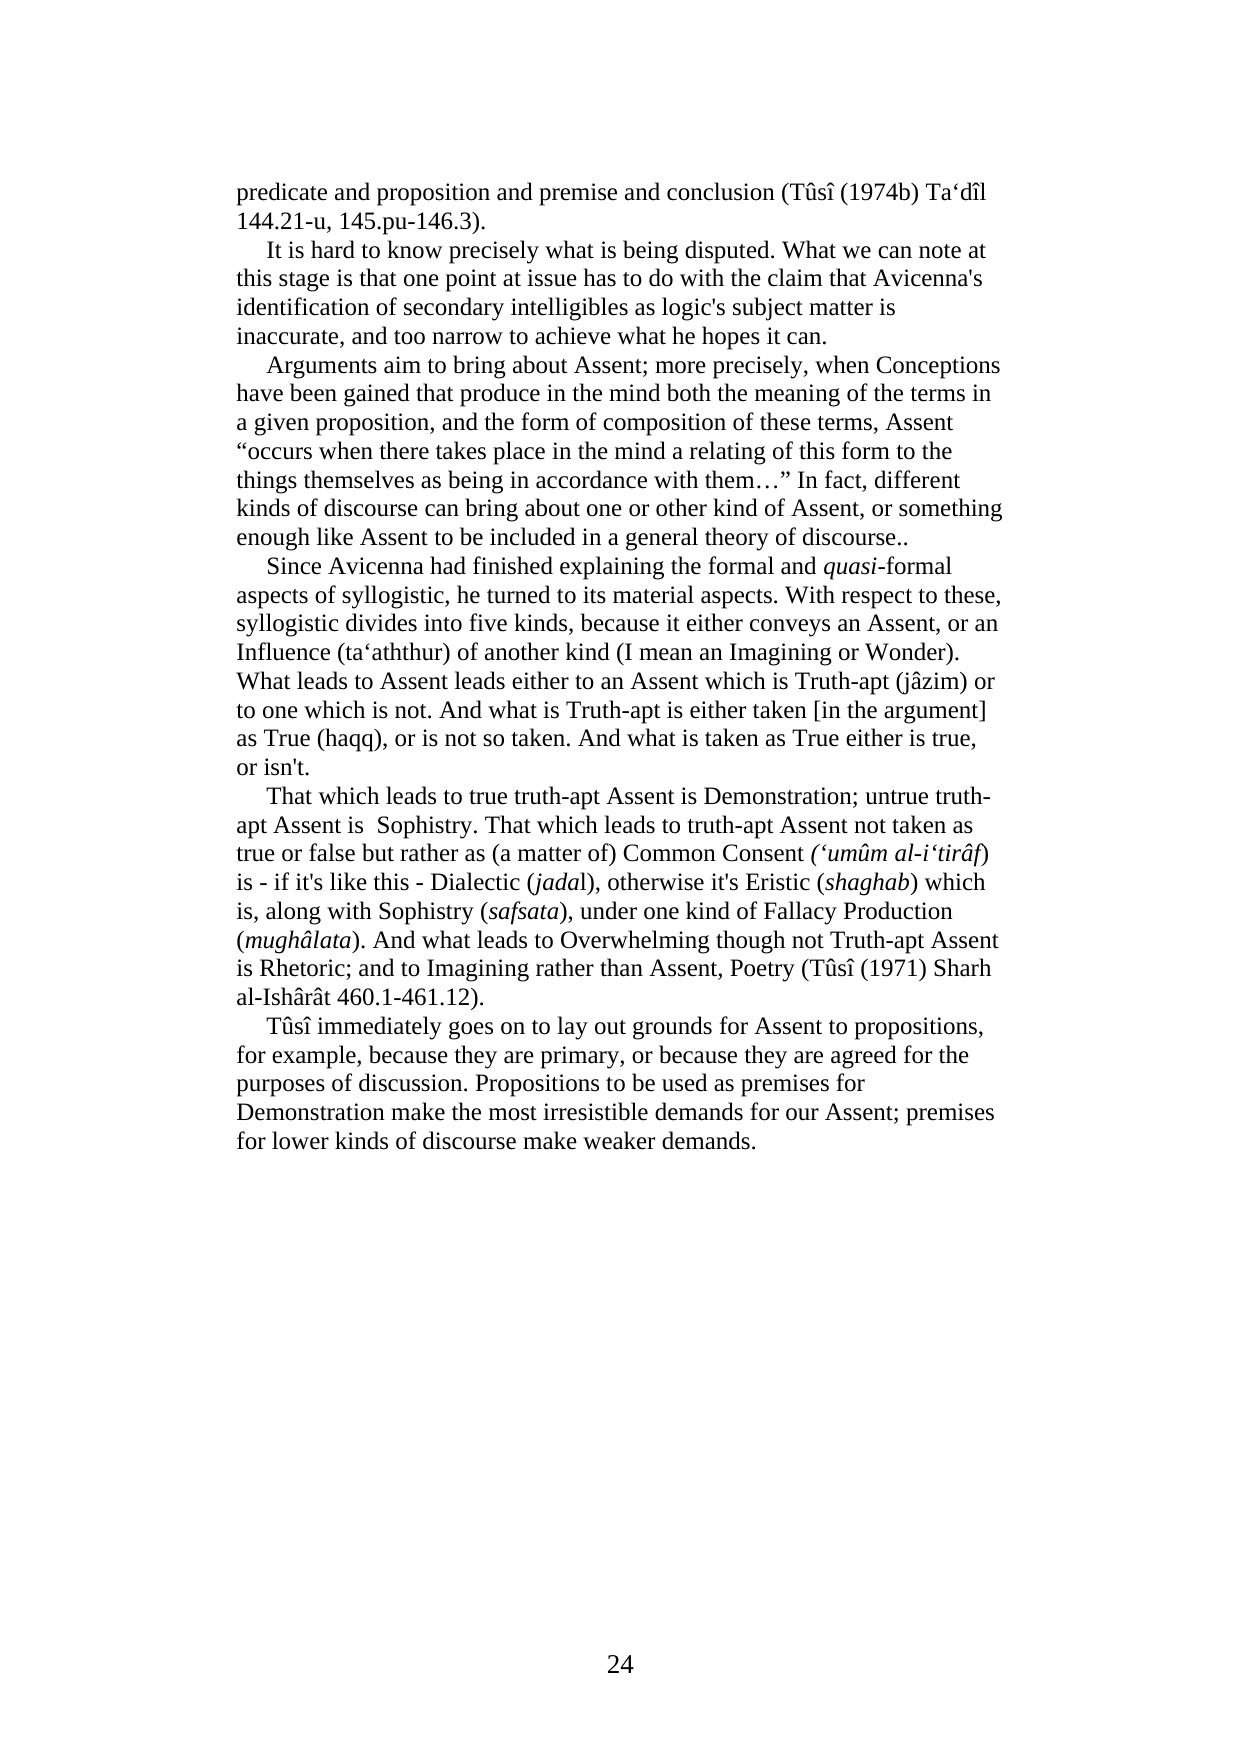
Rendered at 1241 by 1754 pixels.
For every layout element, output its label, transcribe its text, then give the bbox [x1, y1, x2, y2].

text Tûsî immediately goes on to lay out grounds for Assent to propositions, for example, because they are primary, or because they are agreed for the purposes of discussion. Propositions to be used as premises for Demonstration make the most irresistible demands for our Assent; premises for lower kinds of discourse make weaker demands. [236, 1011, 1004, 1155]
text Arguments aim to bring about Assent; more precisely, when Conceptions have been gained that produce in the mind both the meaning of the terms in a given proposition, and the form of composition of these terms, Assent “occurs when there takes place in the mind a relating of this form to the things themselves as being in accordance with them…” In fact, different kinds of discourse can bring about one or other kind of Assent, or something enough like Assent to be included in a general theory of discourse.. [236, 350, 1004, 551]
text It is hard to know precisely what is being disputed. What we can note at this stage is that one point at issue has to do with the claim that Avicenna's identification of secondary intelligibles as logic's subject matter is inaccurate, and too narrow to achieve what he hopes it can. [236, 235, 1004, 350]
text Since Avicenna had finished explaining the formal and quasi-formal aspects of syllogistic, he turned to its material aspects. With respect to these, syllogistic divides into five kinds, because it either conveys an Assent, or an Influence (ta‘aththur) of another kind (I mean an Imagining or Wonder). What leads to Assent leads either to an Assent which is Truth-apt (jâzim) or to one which is not. And what is Truth-apt is either taken [in the argument] as True (haqq), or is not so taken. And what is taken as True either is true, or isn't. [236, 551, 1004, 781]
text That which leads to true truth-apt Assent is Demonstration; untrue truth-apt Assent is Sophistry. That which leads to truth-apt Assent not taken as true or false but rather as (a matter of) Common Consent (‘umûm al-i‘tirâf) is - if it's like this - Dialectic (jadal), otherwise it's Eristic (shaghab) which is, along with Sophistry (safsata), under one kind of Fallacy Production (mughâlata). And what leads to Overwhelming though not Truth-apt Assent is Rhetoric; and to Imagining rather than Assent, Poetry (Tûsî (1971) Sharh al-Ishârât 460.1-461.12). [236, 781, 1004, 1011]
text predicate and proposition and premise and conclusion (Tûsî (1974b) Ta‘dîl 144.21-u, 145.pu-146.3). [236, 177, 1004, 235]
